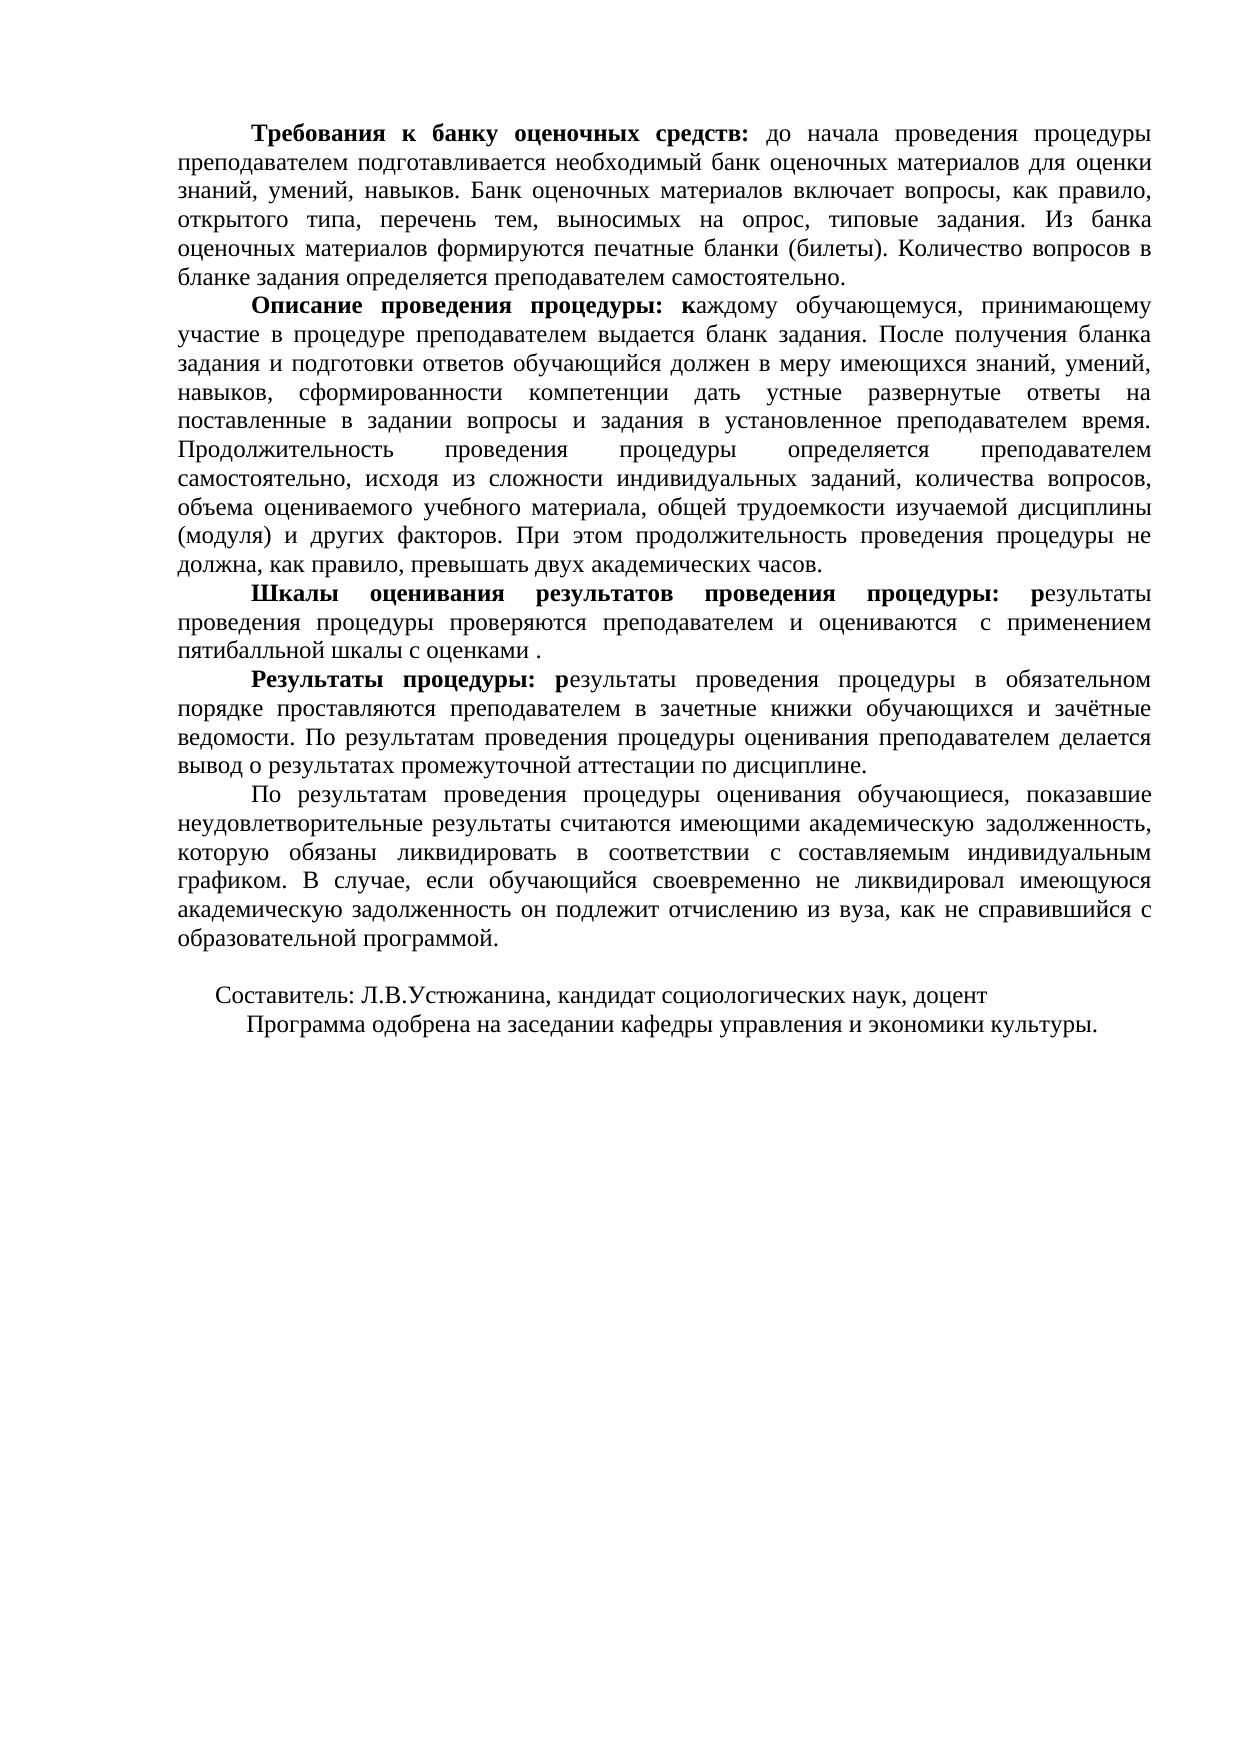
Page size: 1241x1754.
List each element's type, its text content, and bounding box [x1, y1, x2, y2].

text Описание проведения процедуры: каждому обучающемуся, принимающему участие в процедуре преподавателем выдается бланк задания. После получения бланка задания и подготовки ответов обучающийся должен в меру имеющихся знаний, умений, навыков, сформированности компетенции дать устные развернутые ответы на поставленные в задании вопросы и задания в установленное преподавателем время. Продолжительность проведения процедуры определяется преподавателем самостоятельно, исходя из сложности индивидуальных заданий, количества вопросов, объема оцениваемого учебного материала, общей трудоемкости изучаемой дисциплины (модуля) и других факторов. При этом продолжительность проведения процедуры не должна, как правило, превышать двух академических часов. [177, 291, 1152, 578]
text По результатам проведения процедуры оценивания обучающиеся, показавшие неудовлетворительные результаты считаются имеющими академическую задолженность, которую обязаны ликвидировать в соответствии с составляемым индивидуальным графиком. В случае, если обучающийся своевременно не ликвидировал имеющуюся академическую задолженность он подлежит отчислению из вуза, как не справившийся с образовательной программой. [177, 779, 1152, 952]
text Составитель: Л.В.Устюжанина, кандидат социологических наук, доцент [177, 981, 1152, 1009]
text Требования к банку оценочных средств: до начала проведения процедуры преподавателем подготавливается необходимый банк оценочных материалов для оценки знаний, умений, навыков. Банк оценочных материалов включает вопросы, как правило, открытого типа, перечень тем, выносимых на опрос, типовые задания. Из банка оценочных материалов формируются печатные бланки (билеты). Количество вопросов в бланке задания определяется преподавателем самостоятельно. [177, 118, 1152, 291]
text Шкалы оценивания результатов проведения процедуры: результаты проведения процедуры проверяются преподавателем и оцениваются с применением пятибалльной шкалы с оценками . [177, 578, 1152, 664]
text Результаты процедуры: результаты проведения процедуры в обязательном порядке проставляются преподавателем в зачетные книжки обучающихся и зачётные ведомости. По результатам проведения процедуры оценивания преподавателем делается вывод о результатах промежуточной аттестации по дисциплине. [177, 664, 1152, 779]
text Программа одобрена на заседании кафедры управления и экономики культуры. [177, 1009, 1152, 1038]
